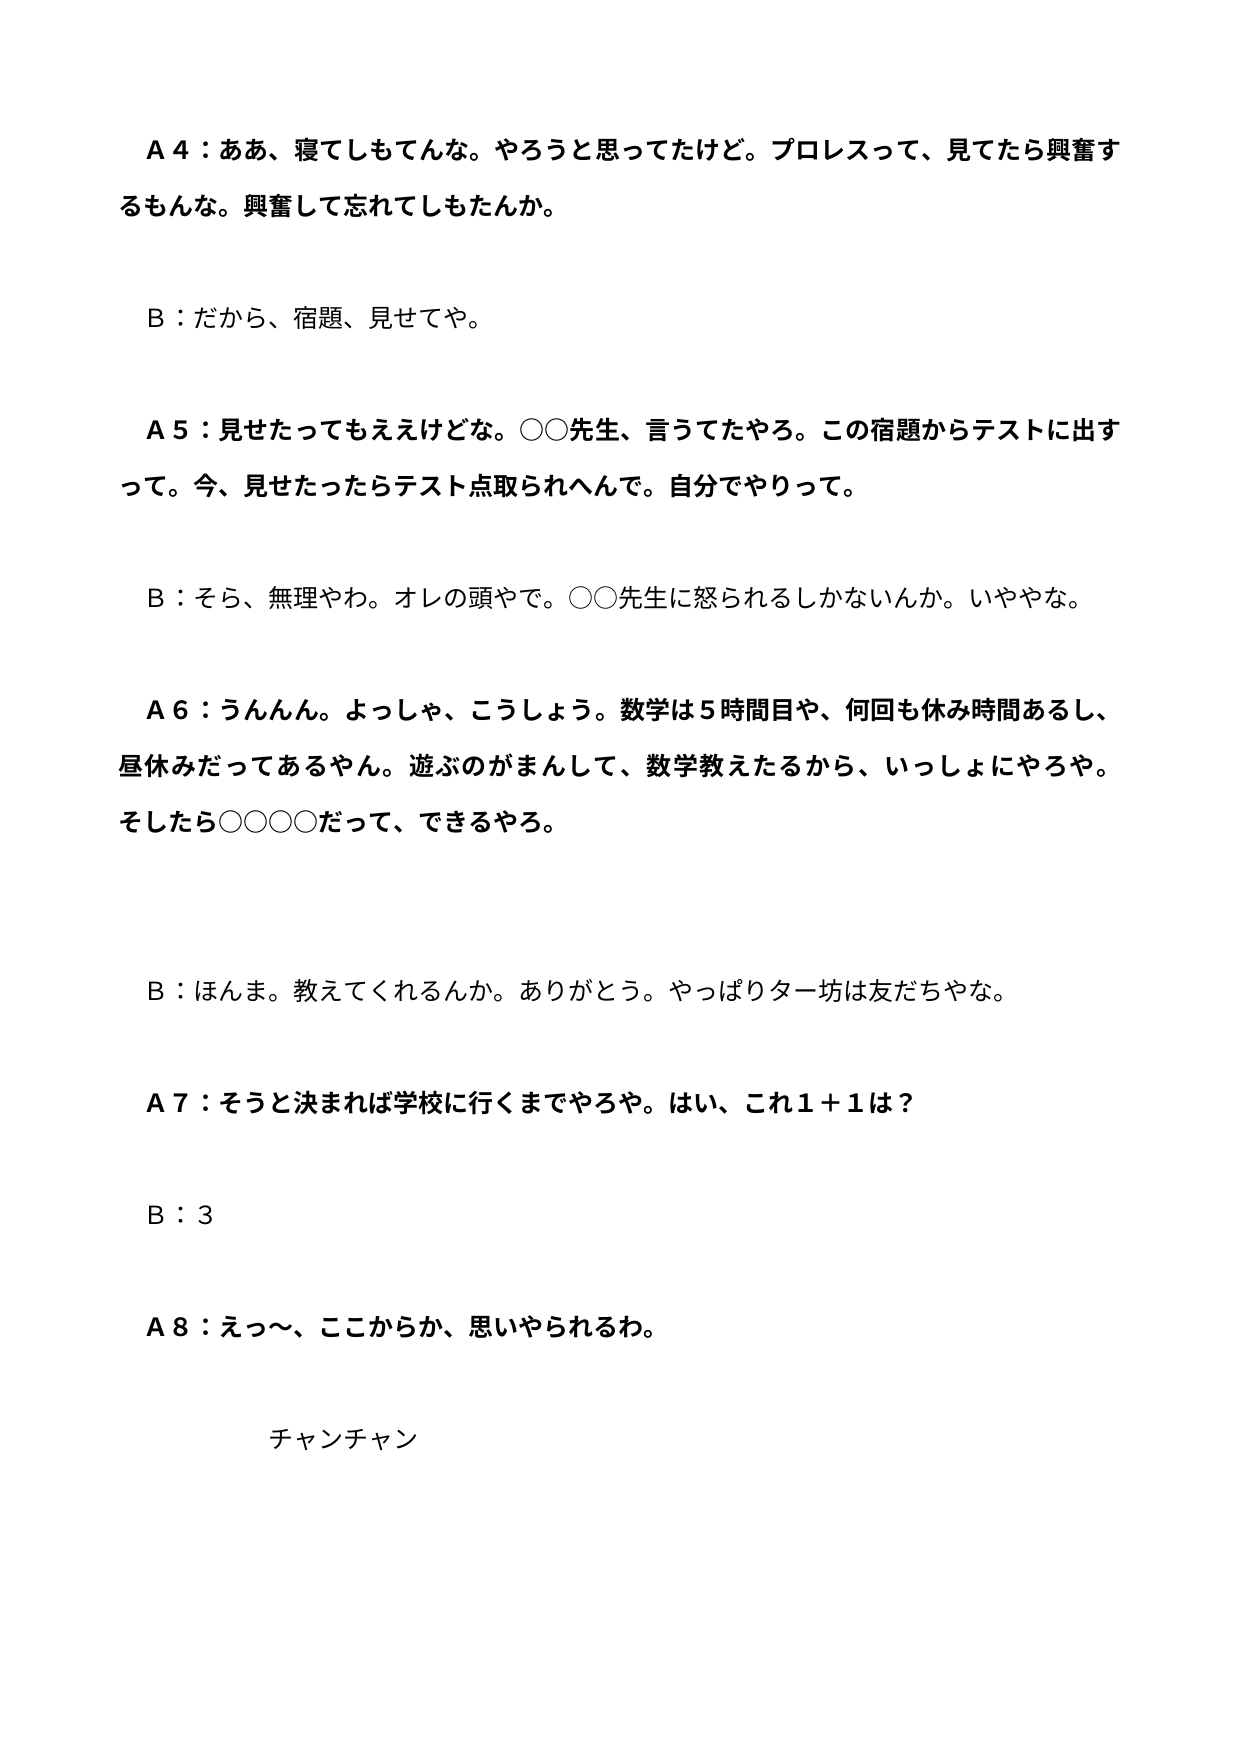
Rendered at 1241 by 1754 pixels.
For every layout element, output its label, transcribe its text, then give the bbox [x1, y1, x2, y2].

text Ａ６：うんんん。よっしゃ、こうしょう。数学は５時間目や、何回も休み時間あるし、 昼休みだってあるやん。遊ぶのがまんして、数学教えたるから、いっしょにやろや。 そしたら○○○○だって、できるやろ。 [118, 681, 1122, 849]
text Ａ５：見せたってもええけどな。○○先生、言うてたやろ。この宿題からテストに出す って。今、見せたったらテスト点取られへんで。自分でやりって。 [118, 401, 1122, 513]
text Ｂ：ほんま。教えてくれるんか。ありがとう。やっぱりター坊は友だちやな。 [118, 961, 1122, 1017]
text Ａ８：えっ～、ここからか、思いやられるわ。 [118, 1297, 1122, 1353]
text Ｂ：そら、無理やわ。オレの頭やで。○○先生に怒られるしかないんか。いややな。 [118, 569, 1122, 625]
text Ｂ：３ [118, 1185, 1122, 1241]
text Ｂ：だから、宿題、見せてや。 [118, 288, 1122, 344]
text チャンチャン [118, 1409, 1122, 1465]
text Ａ４：ああ、寝てしもてんな。やろうと思ってたけど。プロレスって、見てたら興奮す るもんな。興奮して忘れてしもたんか。 [118, 120, 1122, 232]
text Ａ７：そうと決まれば学校に行くまでやろや。はい、これ１＋１は？ [118, 1073, 1122, 1129]
